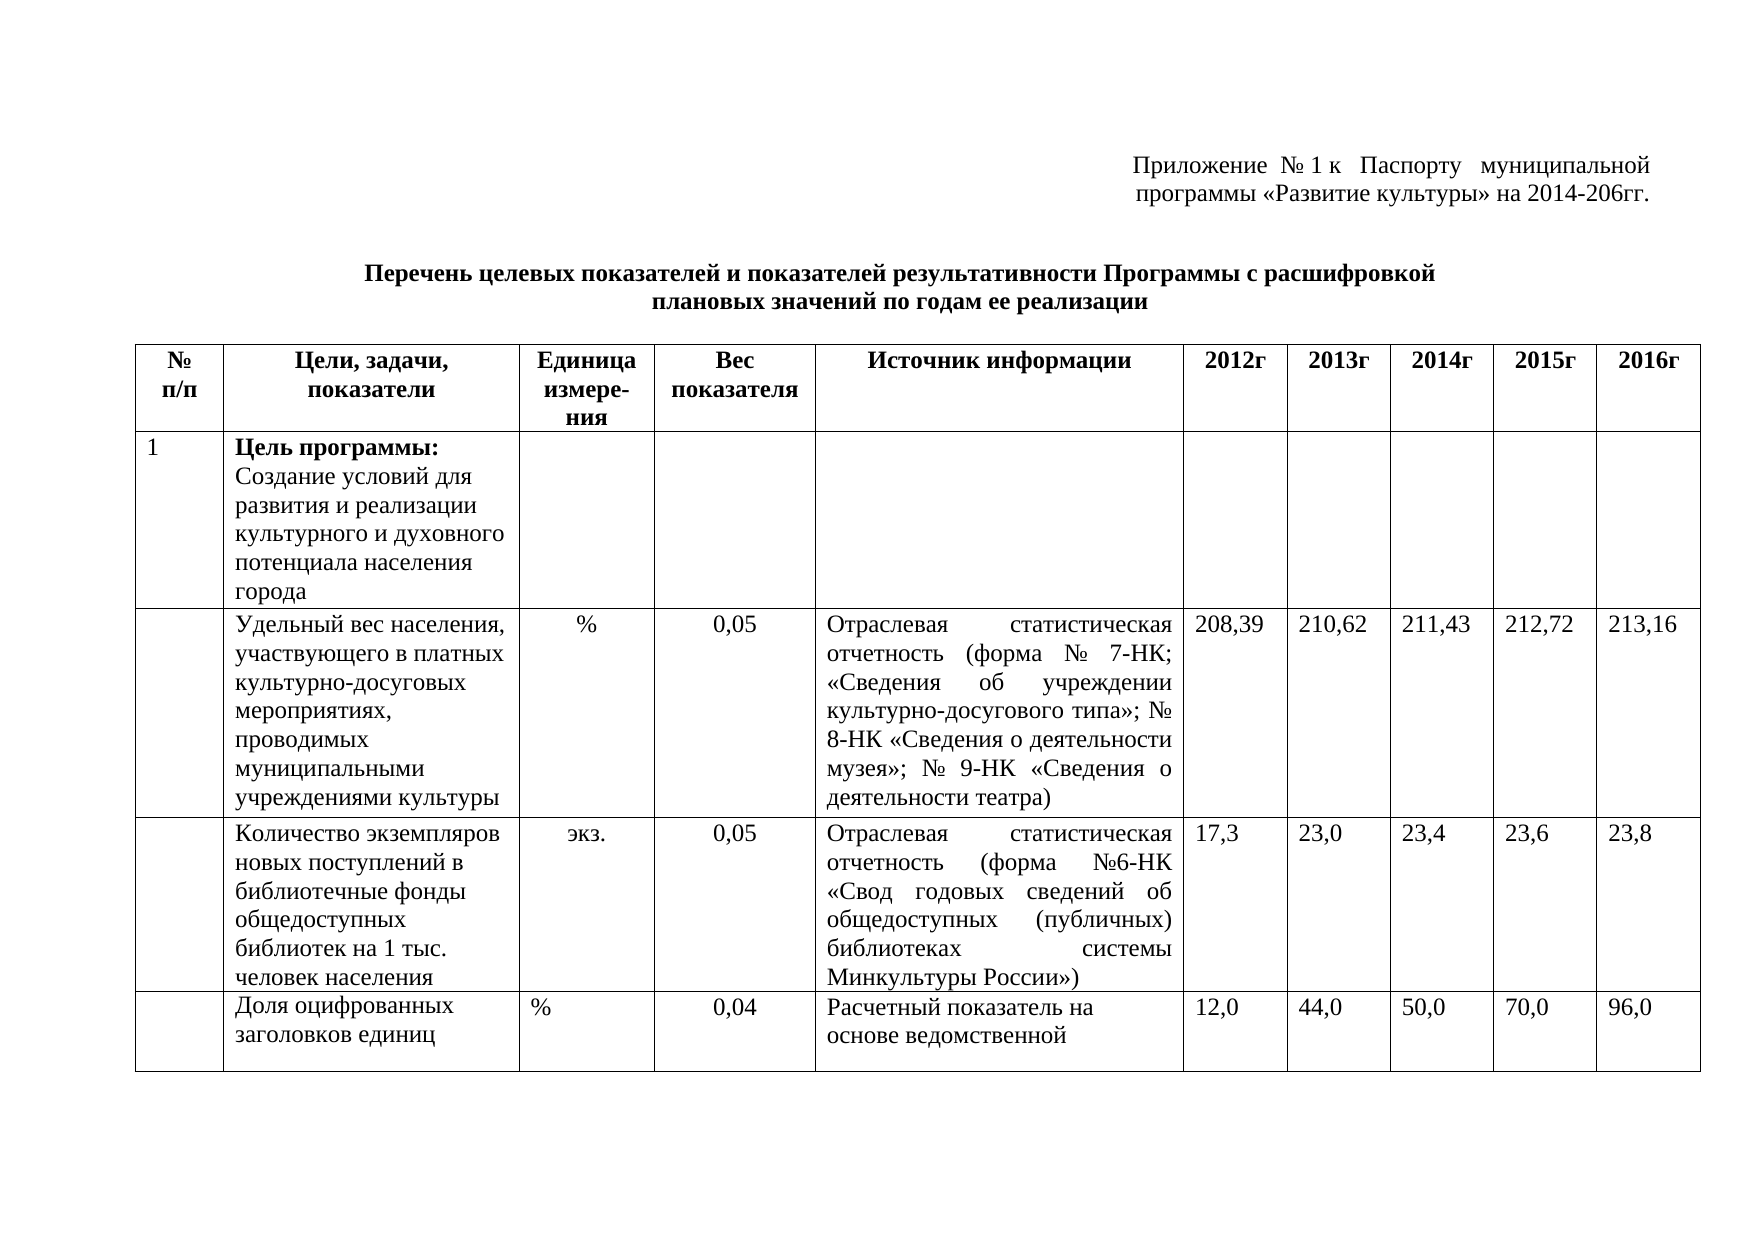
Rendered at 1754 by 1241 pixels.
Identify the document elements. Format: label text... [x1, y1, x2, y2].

table_cell [1494, 432, 1596, 608]
table_cell 211,43 [1391, 609, 1493, 817]
table_cell 208,39 [1184, 609, 1287, 817]
table_cell экз. [520, 818, 654, 991]
table_cell % [520, 609, 654, 817]
table_cell 0,05 [655, 818, 815, 991]
table_cell 23,0 [1288, 818, 1390, 991]
table_cell 12,0 [1184, 992, 1287, 1071]
table_cell [136, 609, 223, 817]
table_header 2016г [1597, 345, 1700, 431]
text Перечень целевых показателей и показателей результативности Программы с расшифровкой [150, 258, 1650, 286]
table_cell 70,0 [1494, 992, 1596, 1071]
table_cell Количество экземпляров новых поступлений в библиотечные фонды общедоступных библиотек на 1 тыс. человек населения [224, 818, 519, 991]
table_cell 23,4 [1391, 818, 1493, 991]
table_header № п/п [136, 345, 223, 431]
table_cell 1 [136, 432, 223, 608]
table_header 2015г [1494, 345, 1596, 431]
table_header 2014г [1391, 345, 1493, 431]
table_cell [1184, 432, 1287, 608]
table_header Единица измере-ния [520, 345, 654, 431]
table_cell 17,3 [1184, 818, 1287, 991]
table_cell 0,05 [655, 609, 815, 817]
table_header 2012г [1184, 345, 1287, 431]
table_cell % [520, 992, 654, 1071]
text программы «Развитие культуры» на 2014-206гг. [150, 178, 1650, 207]
table_cell Цель программы: Создание условий для развития и реализации культурного и духовного потенциала населения города [224, 432, 519, 608]
table_cell 210,62 [1288, 609, 1390, 817]
table_cell 213,16 [1597, 609, 1700, 817]
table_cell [816, 992, 1183, 1071]
table_cell [1288, 432, 1390, 608]
table_cell [816, 432, 1183, 608]
table_cell Отраслевая статистическая отчетность (форма № 7-НК; «Сведения об учреждении культурно-досугового типа»; № 8-НК «Сведения о деятельности музея»; № 9-НК «Сведения о деятельности театра) [816, 609, 1183, 817]
table_header Цели, задачи, показатели [224, 345, 519, 431]
table_cell Удельный вес населения, участвующего в платных культурно-досуговых мероприятиях, проводимых муниципальными учреждениями культуры [224, 609, 519, 817]
table_cell [136, 818, 223, 991]
table_cell 23,8 [1597, 818, 1700, 991]
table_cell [224, 992, 519, 1071]
table_cell 44,0 [1288, 992, 1390, 1071]
table_header Источник информации [816, 345, 1183, 431]
table_cell 0,04 [655, 992, 815, 1071]
table_cell [1391, 432, 1493, 608]
table_cell Отраслевая статистическая отчетность (форма №6-НК «Свод годовых сведений об общедоступных (публичных) библиотеках системы Минкультуры России») [816, 818, 1183, 991]
text плановых значений по годам ее реализации [150, 286, 1650, 315]
table_cell [655, 432, 815, 608]
table_cell [1597, 432, 1700, 608]
table_cell [136, 992, 223, 1071]
table_header Вес показателя [655, 345, 815, 431]
table_cell 50,0 [1391, 992, 1493, 1071]
table_cell [520, 432, 654, 608]
table_cell 23,6 [1494, 818, 1596, 991]
table_cell 212,72 [1494, 609, 1596, 817]
text Приложение № 1 к Паспорту муниципальной [150, 150, 1650, 178]
table_header 2013г [1288, 345, 1390, 431]
table_cell 96,0 [1597, 992, 1700, 1071]
